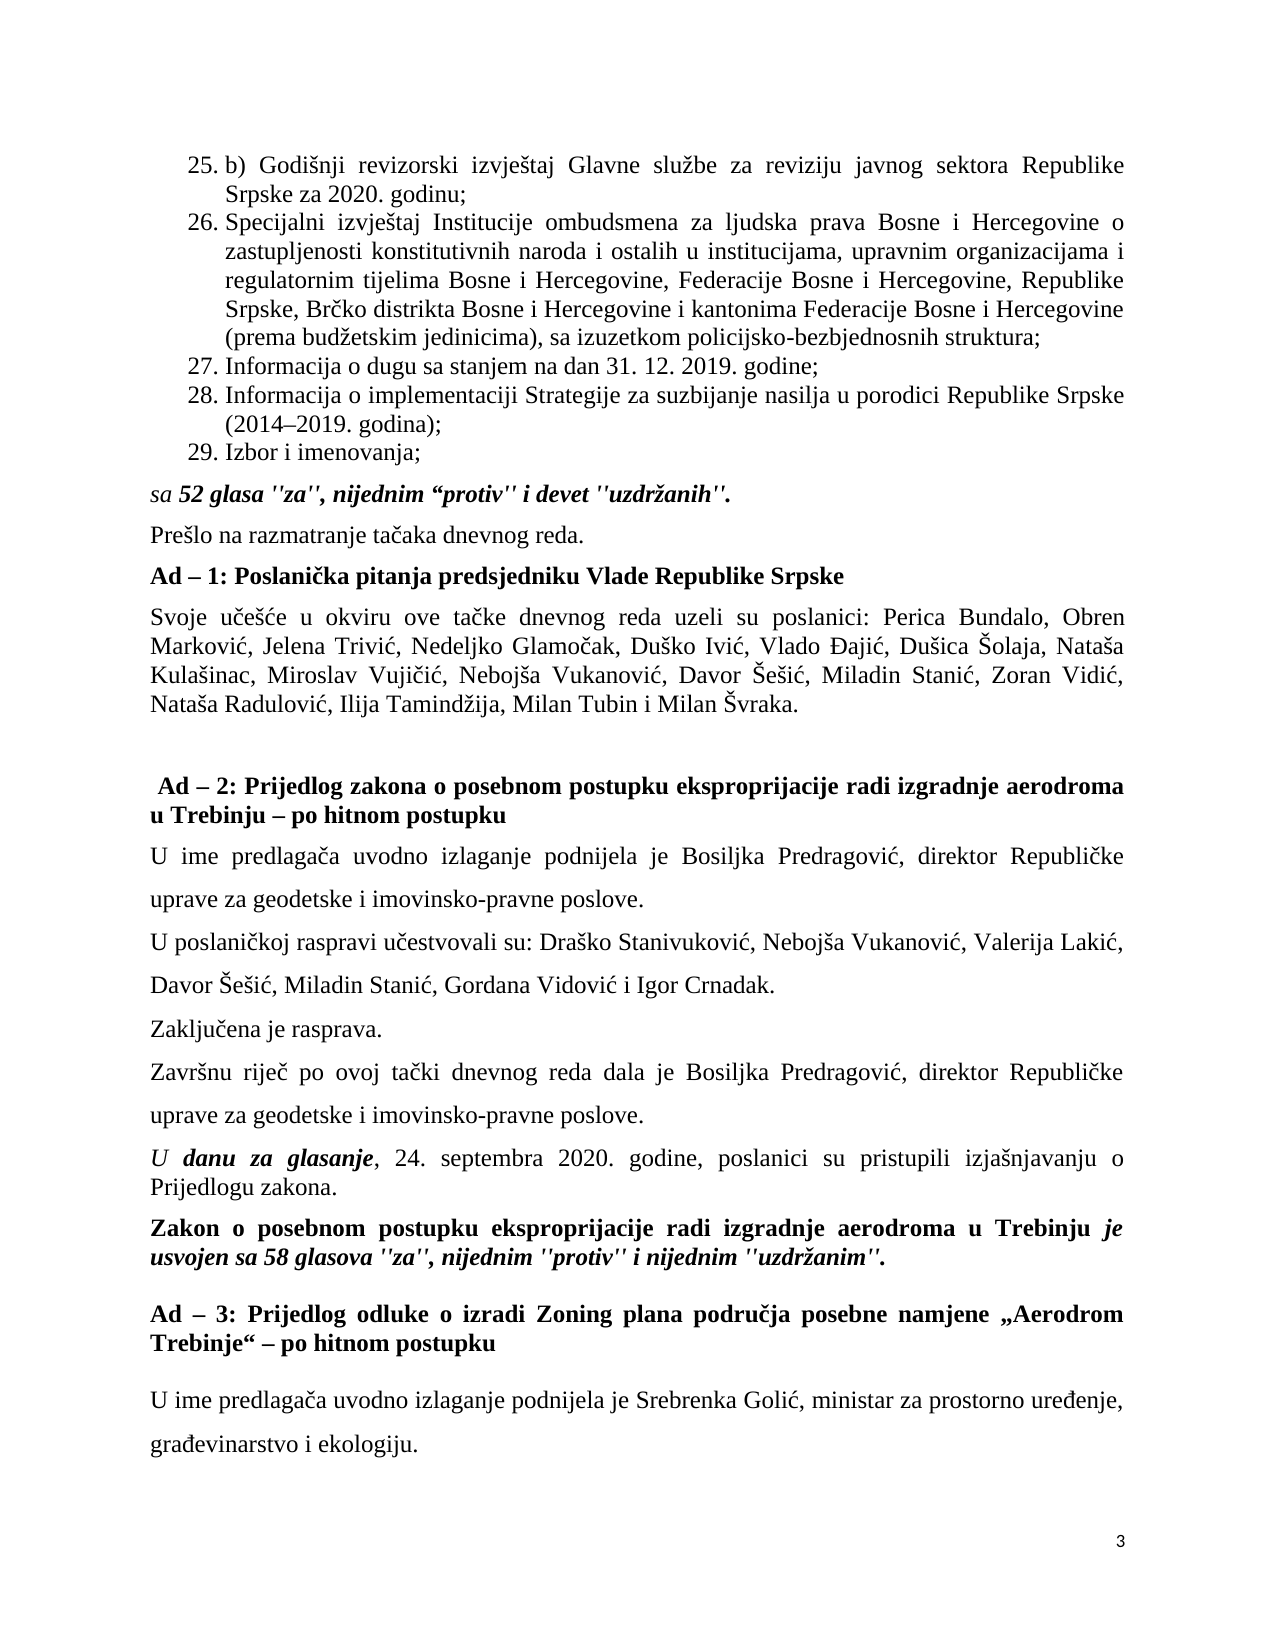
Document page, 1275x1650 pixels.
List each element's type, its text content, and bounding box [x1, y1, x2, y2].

text Ad – 3: Prijedlog odluke o izradi Zoning plana područja posebne namjene „Aerodrom Trebinje“ – po hitnom postupku [150, 1299, 1125, 1357]
list Specijalni izvještaj Institucije ombudsmena za ljudska prava Bosne i Hercegovine o zastupljenosti konstitutivnih naroda i ostalih u institucijama, upravnim organizacijama i regulatornim tijelima Bosne i Hercegovine, Federacije Bosne i Hercegovine, Republike Srpske, Brčko distrikta Bosne i Hercegovine i kantonima Federacije Bosne i Hercegovine (prema budžetskim jedinicima), sa izuzetkom policijsko-bezbjednosnih struktura; [187, 207, 1125, 351]
text U danu za glasanje, 24. septembra 2020. godine, poslanici su pristupili izjašnjavanju o Prijedlogu zakona. [150, 1143, 1125, 1201]
text Završnu riječ po ovoj tački dnevnog reda dala je Bosiljka Predragović, direktor Republičke uprave za geodetske i imovinsko-pravne poslove. [150, 1057, 1125, 1129]
text U ime predlagača uvodno izlaganje podnijela je Bosiljka Predragović, direktor Republičke uprave za geodetske i imovinsko-pravne poslove. [150, 841, 1125, 913]
text Zakon o posebnom postupku eksproprijacije radi izgradnje aerodroma u Trebinju je usvojen sa 58 glasova ''za'', nijednim ''protiv'' i nijednim ''uzdržanim''. [150, 1213, 1125, 1271]
list Informacija o dugu sa stanjem na dan 31. 12. 2019. godine; [187, 351, 1125, 380]
text sa 52 glasa ''za'', nijednim “protiv'' i devet ''uzdržanih''. [150, 479, 1125, 507]
list Izbor i imenovanja; [187, 437, 1125, 466]
text Svoje učešće u okviru ove tačke dnevnog reda uzeli su poslanici: Perica Bundalo, Obren Marković, Jelena Trivić, Nedeljko Glamočak, Duško Ivić, Vlado Đajić, Dušica Šolaja, Nataša Kulašinac, Miroslav Vujičić, Nebojša Vukanović, Davor Šešić, Miladin Stanić, Zoran Vidić, Nataša Radulović, Ilija Tamindžija, Milan Tubin i Milan Švraka. [150, 602, 1125, 717]
text U poslaničkoj raspravi učestvovali su: Draško Stanivuković, Nebojša Vukanović, Valerija Lakić, Davor Šešić, Miladin Stanić, Gordana Vidović i Igor Crnadak. [150, 927, 1125, 999]
list Informacija o implementaciji Strategije za suzbijanje nasilja u porodici Republike Srpske (2014–2019. godina); [187, 380, 1125, 437]
text Zaključena je rasprava. [150, 1014, 1125, 1042]
text Prešlo na razmatranje tačaka dnevnog reda. [150, 520, 1125, 549]
text Ad – 1: Poslanička pitanja predsjedniku Vlade Republike Srpske [150, 561, 1125, 590]
list b) Godišnji revizorski izvještaj Glavne službe za reviziju javnog sektora Republike Srpske za 2020. godinu; [187, 150, 1125, 207]
text Ad – 2: Prijedlog zakona o posebnom postupku eksproprijacije radi izgradnje aerodroma u Trebinju – po hitnom postupku [150, 771, 1125, 829]
text U ime predlagača uvodno izlaganje podnijela je Srebrenka Golić, ministar za prostorno uređenje, građevinarstvo i ekologiju. [150, 1386, 1125, 1457]
